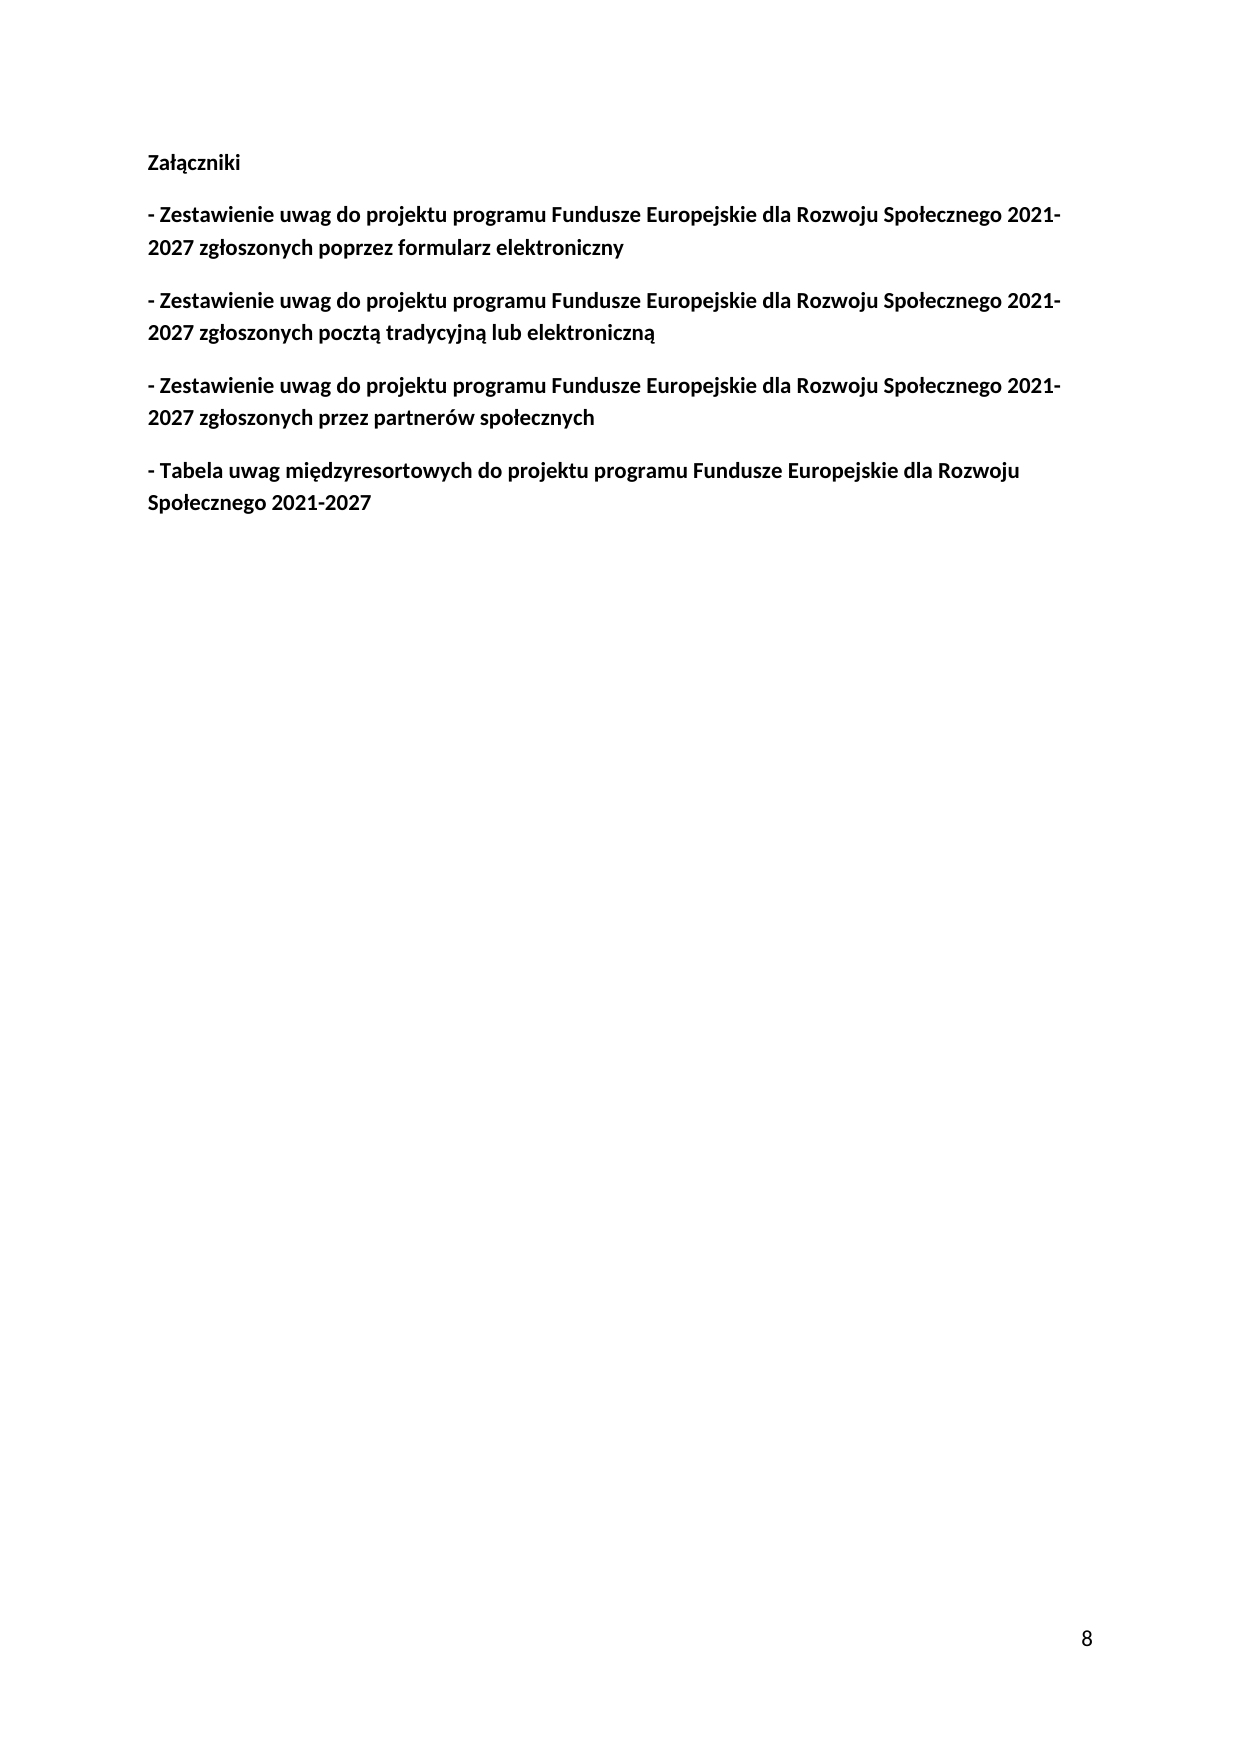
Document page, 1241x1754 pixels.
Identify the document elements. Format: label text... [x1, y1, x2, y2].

text Załączniki [148, 148, 1093, 176]
text - Zestawienie uwag do projektu programu Fundusze Europejskie dla Rozwoju Społecznego 2021-2027 zgłoszonych przez partnerów społecznych [148, 371, 1093, 431]
text - Zestawienie uwag do projektu programu Fundusze Europejskie dla Rozwoju Społecznego 2021-2027 zgłoszonych pocztą tradycyjną lub elektroniczną [148, 286, 1093, 346]
text - Tabela uwag międzyresortowych do projektu programu Fundusze Europejskie dla Rozwoju Społecznego 2021-2027 [148, 456, 1093, 516]
text - Zestawienie uwag do projektu programu Fundusze Europejskie dla Rozwoju Społecznego 2021-2027 zgłoszonych poprzez formularz elektroniczny [148, 201, 1093, 261]
